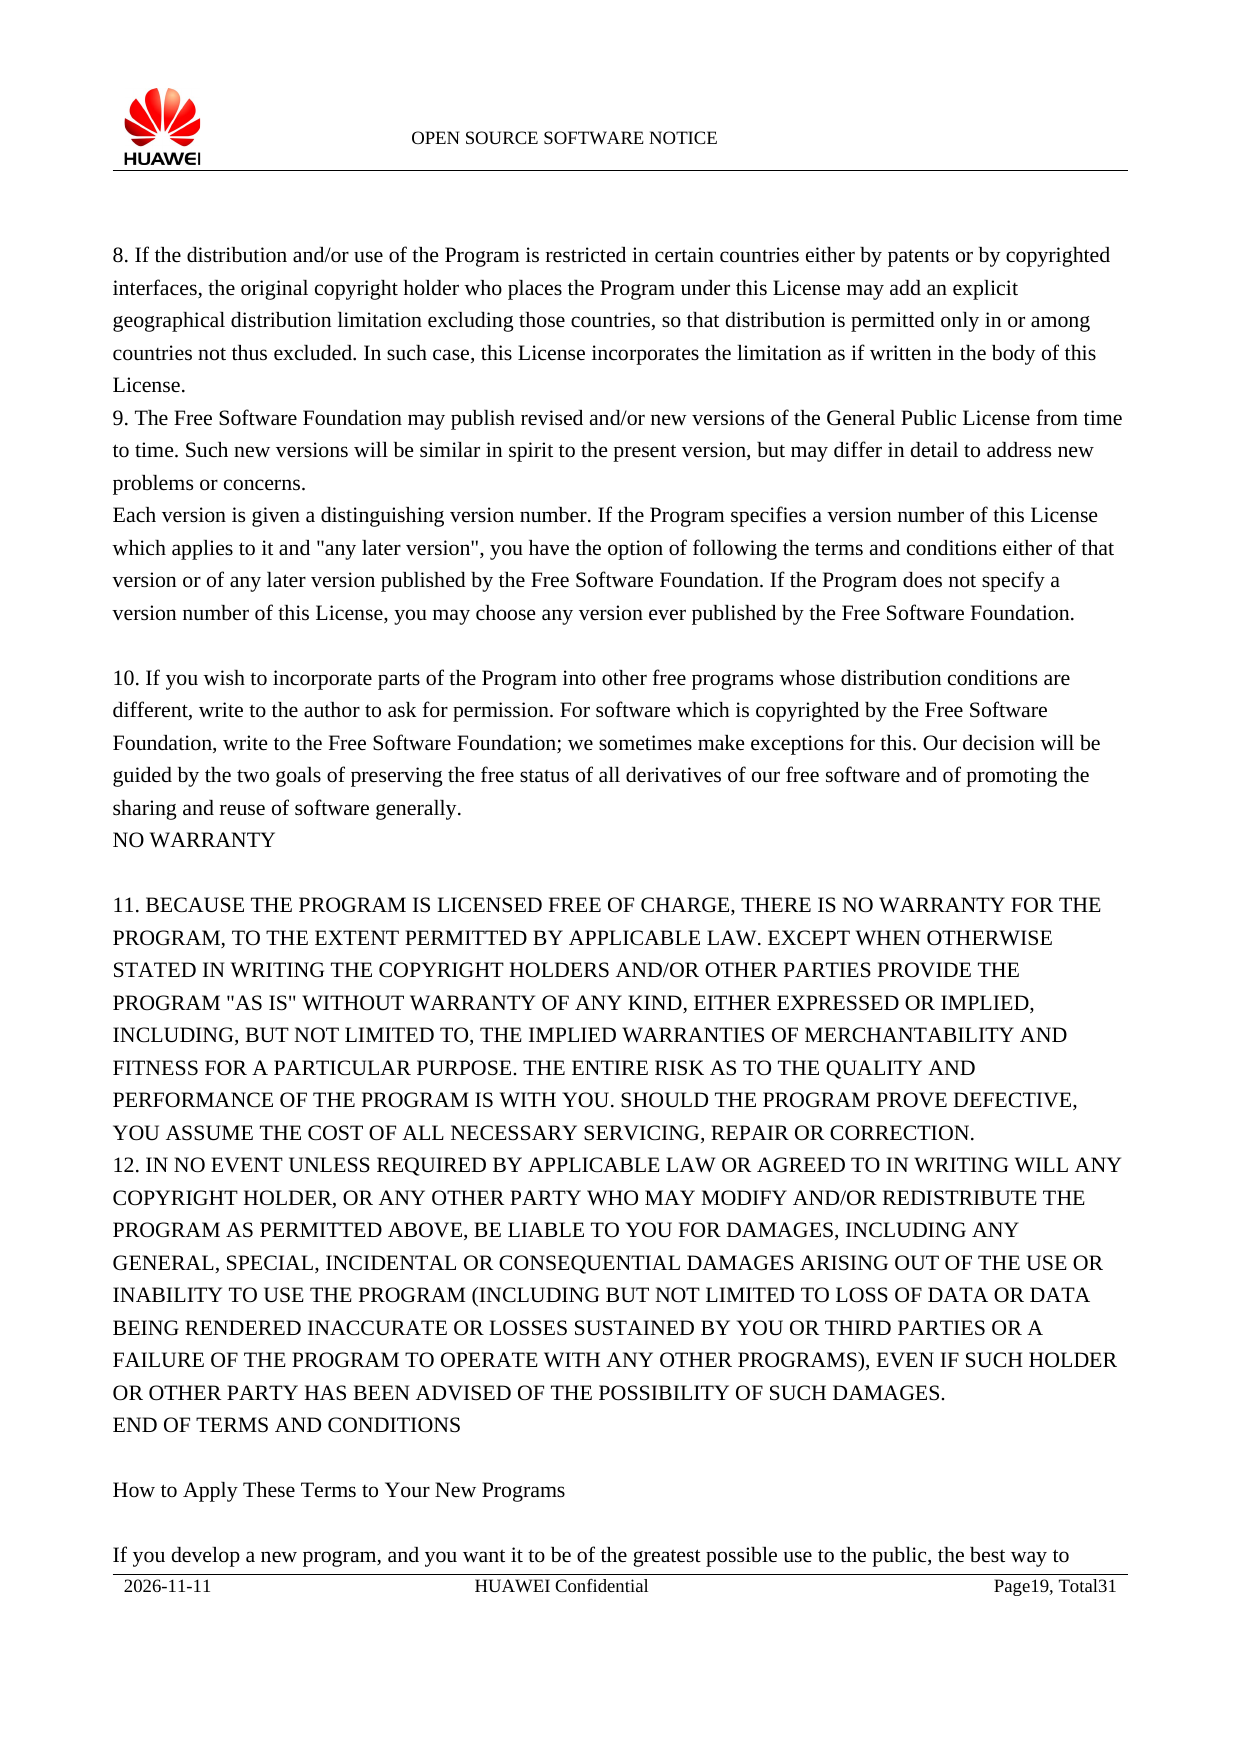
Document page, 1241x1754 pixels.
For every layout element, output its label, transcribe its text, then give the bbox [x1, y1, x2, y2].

picture [124, 88, 201, 165]
